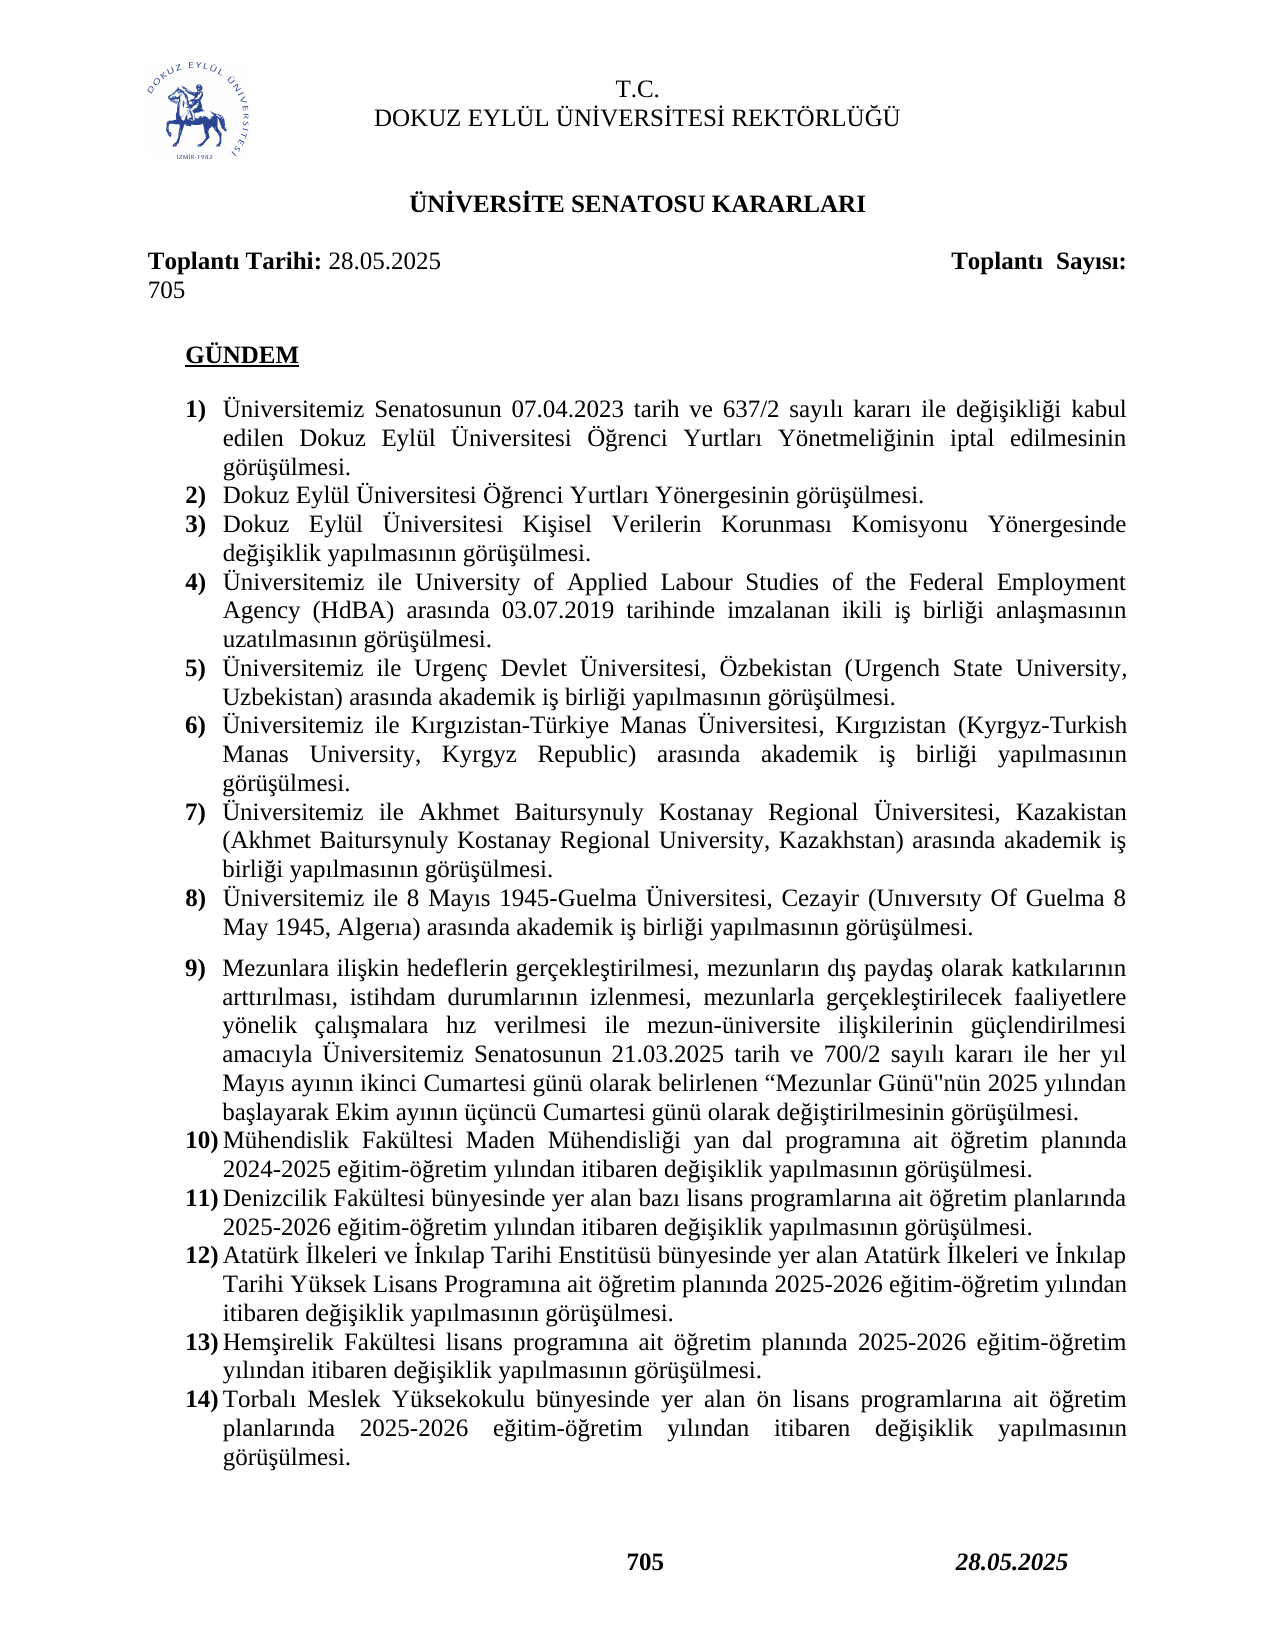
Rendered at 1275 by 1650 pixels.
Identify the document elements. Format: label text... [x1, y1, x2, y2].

list Mühendislik Fakültesi Maden Mühendisliği yan dal programına ait öğretim planında 2024-2025 eğitim-öğretim yılından itibaren değişiklik yapılmasının görüşülmesi. [185, 1125, 1127, 1183]
list Üniversitemiz Senatosunun 07.04.2023 tarih ve 637/2 sayılı kararı ile değişikliği kabul edilen Dokuz Eylül Üniversitesi Öğrenci Yurtları Yönetmeliğinin iptal edilmesinin görüşülmesi. [185, 394, 1127, 480]
picture [147, 62, 249, 159]
list Dokuz Eylül Üniversitesi Kişisel Verilerin Korunması Komisyonu Yönergesinde değişiklik yapılmasının görüşülmesi. [185, 509, 1127, 567]
list Üniversitemiz ile University of Applied Labour Studies of the Federal Employment Agency (HdBA) arasında 03.07.2019 tarihinde imzalanan ikili iş birliği anlaşmasının uzatılmasının görüşülmesi. [185, 567, 1127, 653]
list Üniversitemiz ile Akhmet Baitursynuly Kostanay Regional Üniversitesi, Kazakistan (Akhmet Baitursynuly Kostanay Regional University, Kazakhstan) arasında akademik iş birliği yapılmasının görüşülmesi. [185, 797, 1127, 883]
list Torbalı Meslek Yüksekokulu bünyesinde yer alan ön lisans programlarına ait öğretim planlarında 2025-2026 eğitim-öğretim yılından itibaren değişiklik yapılmasının görüşülmesi. [185, 1384, 1127, 1470]
list Hemşirelik Fakültesi lisans programına ait öğretim planında 2025-2026 eğitim-öğretim yılından itibaren değişiklik yapılmasının görüşülmesi. [185, 1327, 1127, 1384]
list Denizcilik Fakültesi bünyesinde yer alan bazı lisans programlarına ait öğretim planlarında 2025-2026 eğitim-öğretim yılından itibaren değişiklik yapılmasının görüşülmesi. [185, 1183, 1127, 1240]
list Üniversitemiz ile Urgenç Devlet Üniversitesi, Özbekistan (Urgench State University, Uzbekistan) arasında akademik iş birliği yapılmasının görüşülmesi. [185, 653, 1127, 710]
text GÜNDEM [148, 340, 1127, 369]
text Toplantı Tarihi: 28.05.2025 Toplantı Sayısı: 705 [148, 246, 1127, 304]
list Mezunlara ilişkin hedeflerin gerçekleştirilmesi, mezunların dış paydaş olarak katkılarının arttırılması, istihdam durumlarının izlenmesi, mezunlarla gerçekleştirilecek faaliyetlere yönelik çalışmalara hız verilmesi ile mezun-üniversite ilişkilerinin güçlendirilmesi amacıyla Üniversitemiz Senatosunun 21.03.2025 tarih ve 700/2 sayılı kararı ile her yıl Mayıs ayının ikinci Cumartesi günü olarak belirlenen “Mezunlar Günü"nün 2025 yılından başlayarak Ekim ayının üçüncü Cumartesi günü olarak değiştirilmesinin görüşülmesi. [185, 953, 1127, 1125]
list Atatürk İlkeleri ve İnkılap Tarihi Enstitüsü bünyesinde yer alan Atatürk İlkeleri ve İnkılap Tarihi Yüksek Lisans Programına ait öğretim planında 2025-2026 eğitim-öğretim yılından itibaren değişiklik yapılmasının görüşülmesi. [185, 1240, 1127, 1327]
list Üniversitemiz ile 8 Mayıs 1945-Guelma Üniversitesi, Cezayir (Unıversıty Of Guelma 8 May 1945, Algerıa) arasında akademik iş birliği yapılmasının görüşülmesi. [185, 883, 1127, 940]
list Dokuz Eylül Üniversitesi Öğrenci Yurtları Yönergesinin görüşülmesi. [185, 480, 1127, 509]
subtitle ÜNİVERSİTE SENATOSU KARARLARI [148, 189, 1127, 218]
list Üniversitemiz ile Kırgızistan-Türkiye Manas Üniversitesi, Kırgızistan (Kyrgyz-Turkish Manas University, Kyrgyz Republic) arasında akademik iş birliği yapılmasının görüşülmesi. [185, 710, 1127, 797]
